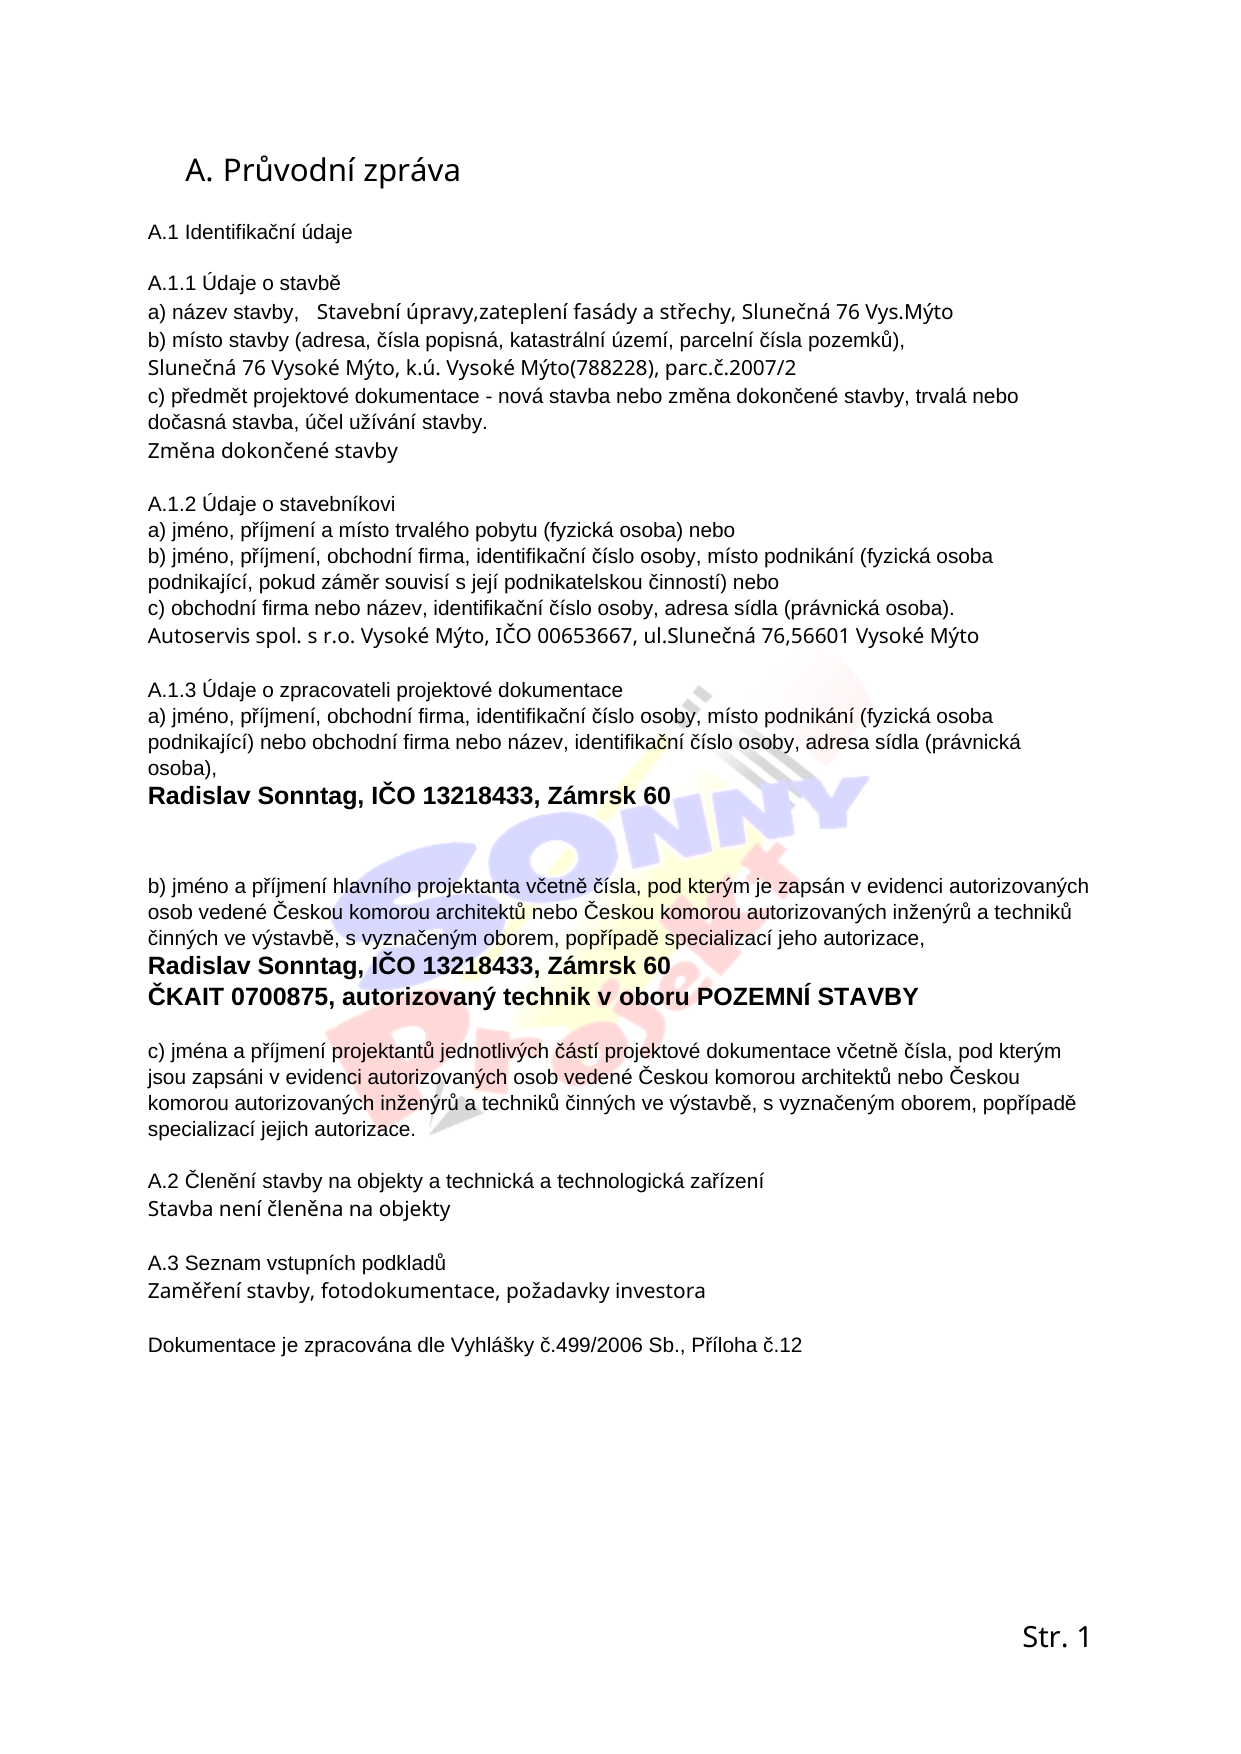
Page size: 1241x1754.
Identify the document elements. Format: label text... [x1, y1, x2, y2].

text Stavba není členěna na objekty [148, 1194, 1092, 1223]
text Zaměření stavby, fotodokumentace, požadavky investora [148, 1277, 1092, 1305]
text a) název stavby, Stavební úpravy,zateplení fasády a střechy, Slunečná 76 Vys.Mýto [148, 297, 1092, 325]
text c) jména a příjmení projektantů jednotlivých částí projektové dokumentace včetně čísla, pod kterým jsou zapsáni v evidenci autorizovaných osob vedené Českou komorou architektů nebo Českou komorou autorizovaných inženýrů a techniků činných ve výstavbě, s vyznačeným oborem, popřípadě specializací jejich autorizace. [148, 1039, 1092, 1141]
text Autoservis spol. s r.o. Vysoké Mýto, IČO 00653667, ul.Slunečná 76,56601 Vysoké Mýto [148, 621, 1092, 650]
text A.1.2 Údaje o stavebníkovi [148, 492, 1092, 516]
text a) jméno, příjmení, obchodní firma, identifikační číslo osoby, místo podnikání (fyzická osoba podnikající) nebo obchodní firma nebo název, identifikační číslo osoby, adresa sídla (právnická osoba), [148, 704, 1092, 779]
text Radislav Sonntag, IČO 13218433, Zámrsk 60 [148, 781, 1092, 810]
text Slunečná 76 Vysoké Mýto, k.ú. Vysoké Mýto(788228), parc.č.2007/2 [148, 353, 1092, 382]
text b) jméno, příjmení, obchodní firma, identifikační číslo osoby, místo podnikání (fyzická osoba podnikající, pokud záměr souvisí s její podnikatelskou činností) nebo [148, 544, 1092, 594]
text b) místo stavby (adresa, čísla popisná, katastrální území, parcelní čísla pozemků), [148, 328, 1092, 352]
list Průvodní zpráva [185, 148, 1092, 190]
text A.3 Seznam vstupních podkladů [148, 1251, 1092, 1275]
text A.1.3 Údaje o zpracovateli projektové dokumentace [148, 678, 1092, 702]
text Radislav Sonntag, IČO 13218433, Zámrsk 60 [148, 951, 1092, 980]
text c) předmět projektové dokumentace - nová stavba nebo změna dokončené stavby, trvalá nebo dočasná stavba, účel užívání stavby. [148, 384, 1092, 434]
text ČKAIT 0700875, autorizovaný technik v oboru POZEMNÍ STAVBY [148, 982, 1092, 1011]
text Změna dokončené stavby [148, 436, 1092, 464]
text A.2 Členění stavby na objekty a technická a technologická zařízení [148, 1168, 1092, 1192]
text a) jméno, příjmení a místo trvalého pobytu (fyzická osoba) nebo [148, 518, 1092, 542]
text A.1.1 Údaje o stavbě [148, 271, 1092, 295]
text b) jméno a příjmení hlavního projektanta včetně čísla, pod kterým je zapsán v evidenci autorizovaných osob vedené Českou komorou architektů nebo Českou komorou autorizovaných inženýrů a techniků činných ve výstavbě, s vyznačeným oborem, popřípadě specializací jeho autorizace, [148, 874, 1092, 949]
text Dokumentace je zpracována dle Vyhlášky č.499/2006 Sb., Příloha č.12 [148, 1333, 1092, 1357]
text A.1 Identifikační údaje [148, 219, 1092, 243]
text c) obchodní firma nebo název, identifikační číslo osoby, adresa sídla (právnická osoba). [148, 596, 1092, 619]
